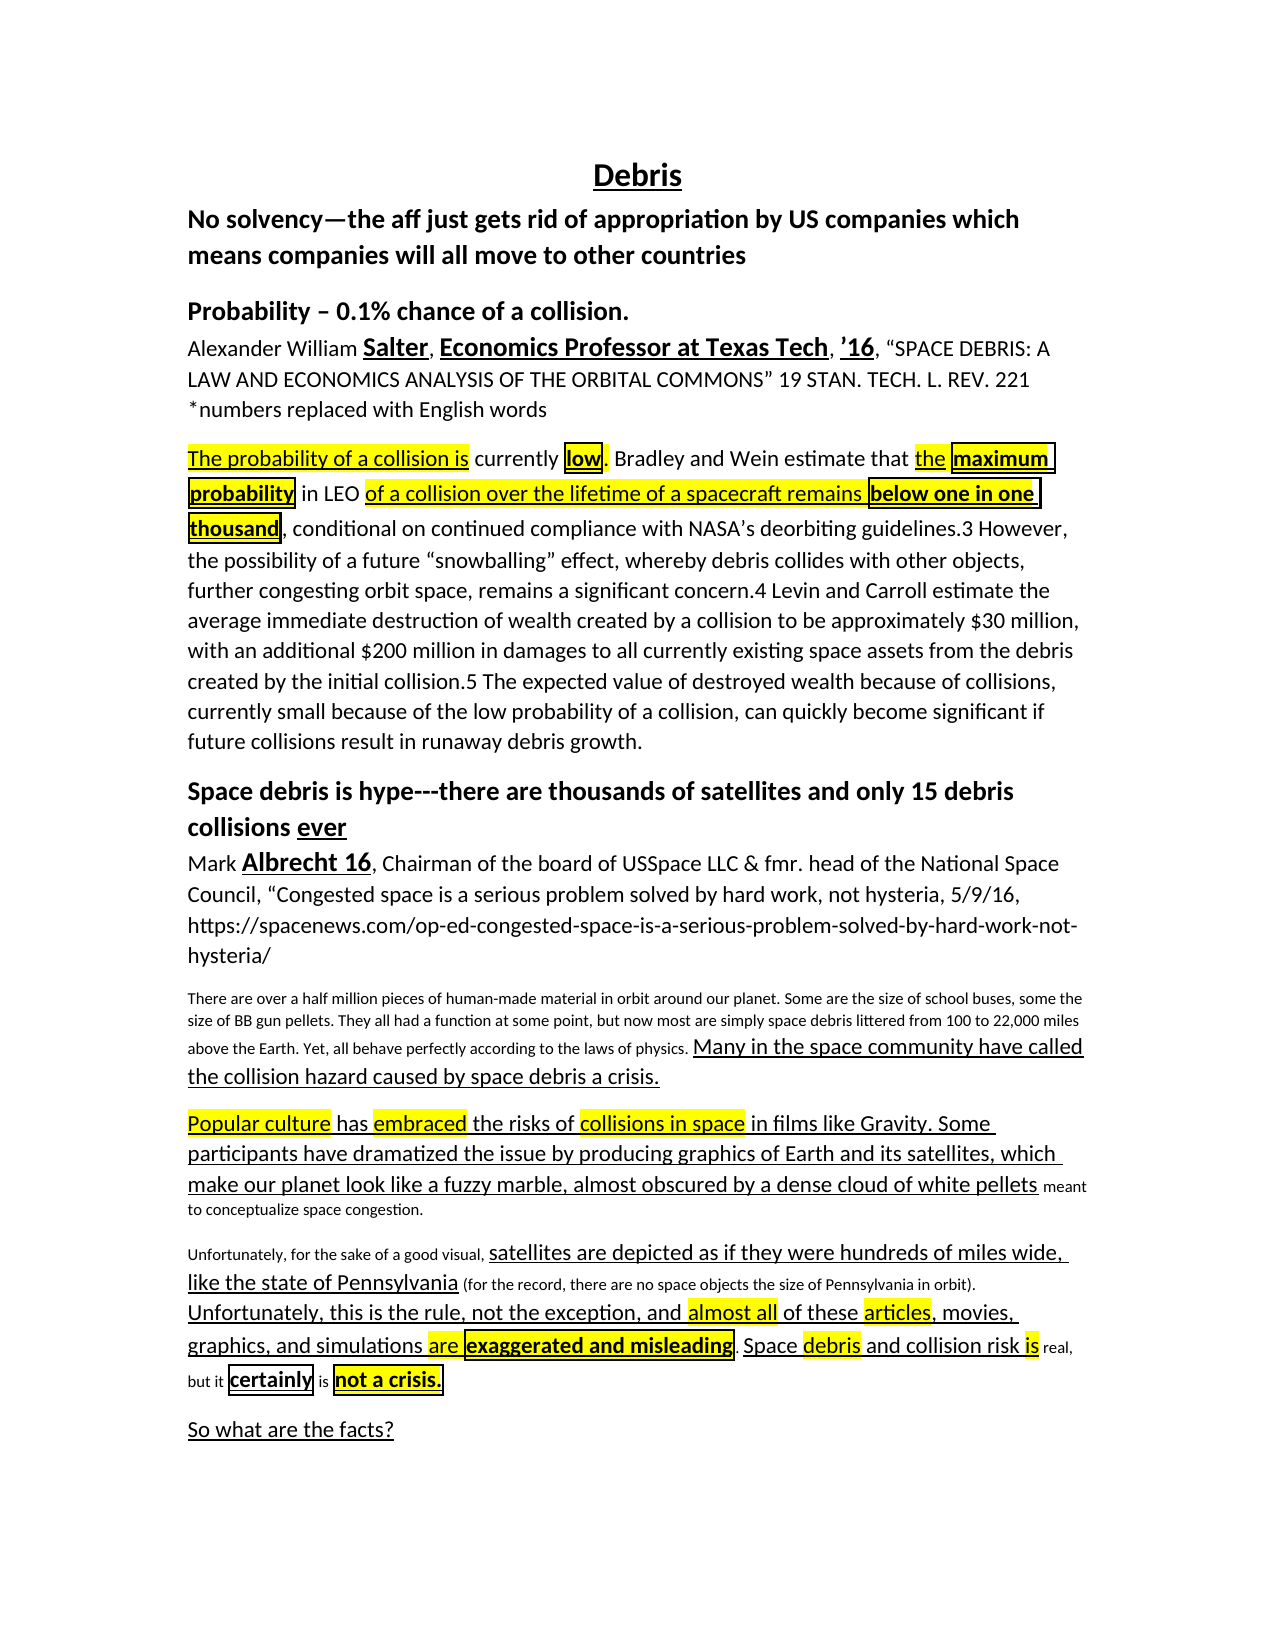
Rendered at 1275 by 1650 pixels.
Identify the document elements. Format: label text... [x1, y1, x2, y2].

text Unfortunately, for the sake of a good visual, satellites are depicted as if they were hundreds of miles wide, like the state of Pennsylvania (for the record, there are no space objects the size of Pennsylvania in orbit). Unfortunately, this is the rule, not the exception, and almost all of these articles, movies, graphics, and simulations are exaggerated and misleading. Space debris and collision risk is real, but it certainly is not a crisis. [187, 1238, 1087, 1396]
text Alexander William Salter, Economics Professor at Texas Tech, ’16, “SPACE DEBRIS: A LAW AND ECONOMICS ANALYSIS OF THE ORBITAL COMMONS” 19 STAN. TECH. L. REV. 221 *numbers replaced with English words [187, 330, 1087, 423]
subtitle Debris [187, 154, 1087, 195]
subtitle No solvency—the aff just gets rid of appropriation by US companies which means companies will all move to other countries [187, 202, 1087, 271]
text Popular culture has embraced the risks of collisions in space in films like Gravity. Some participants have dramatized the issue by producing graphics of Earth and its satellites, which make our planet look like a fuzzy marble, almost obscured by a dense cloud of white pellets meant to conceptualize space congestion. [187, 1109, 1087, 1220]
text Probability – 0.1% chance of a collision. [187, 294, 1087, 327]
text The probability of a collision is currently low. Bradley and Wein estimate that the maximum probability in LEO of a collision over the lifetime of a spacecraft remains below one in one thousand, conditional on continued compliance with NASA’s deorbiting guidelines.3 However, the possibility of a future “snowballing” effect, whereby debris collides with other objects, further congesting orbit space, remains a significant concern.4 Levin and Carroll estimate the average immediate destruction of wealth created by a collision to be approximately $30 million, with an additional $200 million in damages to all currently existing space assets from the debris created by the initial collision.5 The expected value of destroyed wealth because of collisions, currently small because of the low probability of a collision, can quickly become significant if future collisions result in runaway debris growth. [187, 442, 1087, 755]
text Space debris is hype---there are thousands of satellites and only 15 debris collisions ever [187, 774, 1087, 843]
text There are over a half million pieces of human-made material in orbit around our planet. Some are the size of school buses, some the size of BB gun pellets. They all had a function at some point, but now most are simply space debris littered from 100 to 22,000 miles above the Earth. Yet, all behave perfectly according to the laws of physics. Many in the space community have called the collision hazard caused by space debris a crisis. [187, 988, 1087, 1091]
text So what are the facts? [187, 1415, 1087, 1443]
text Mark Albrecht 16, Chairman of the board of USSpace LLC & fmr. head of the National Space Council, “Congested space is a serious problem solved by hard work, not hysteria, 5/9/16, https://spacenews.com/op-ed-congested-space-is-a-serious-problem-solved-by-hard-work-not-hysteria/ [187, 845, 1087, 969]
